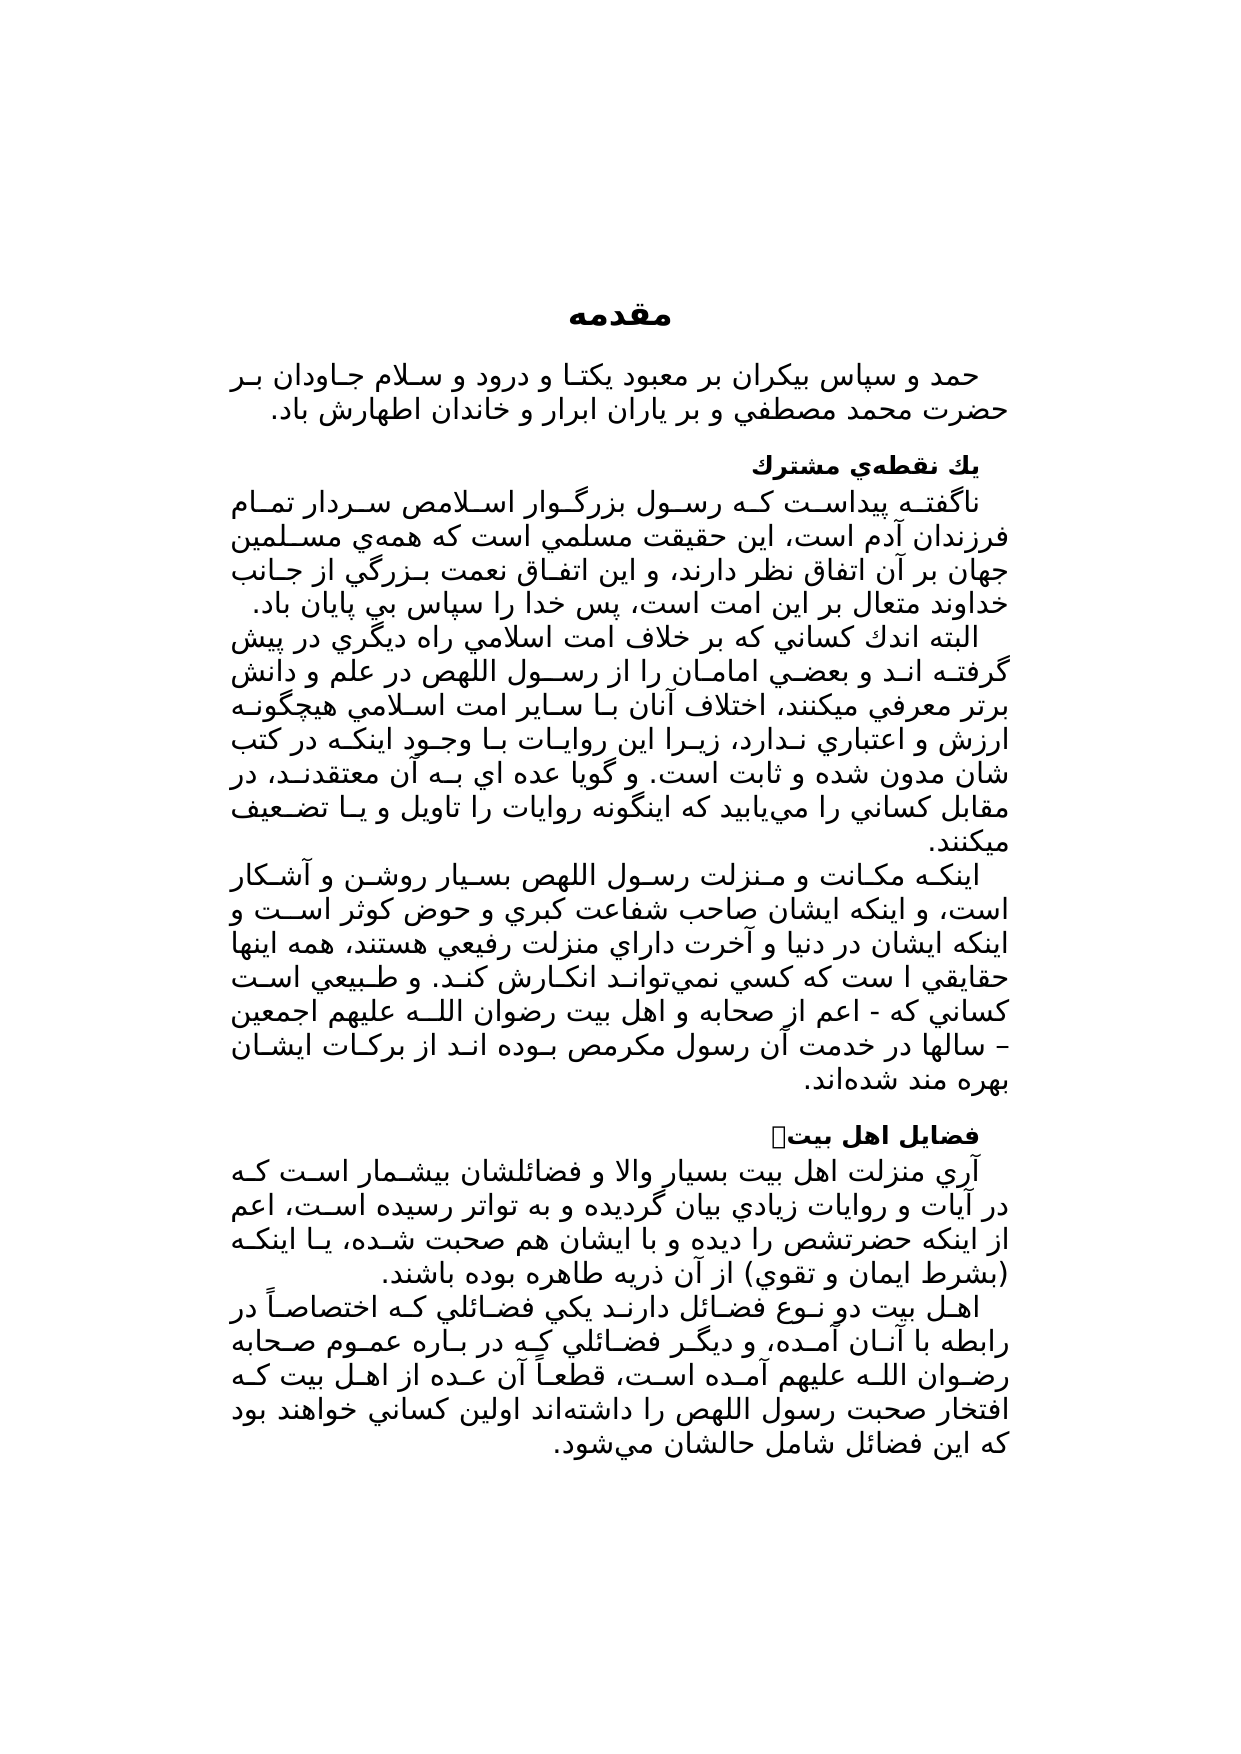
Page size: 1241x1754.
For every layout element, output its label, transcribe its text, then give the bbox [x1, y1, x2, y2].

text آري منزلت اهل بيت بسيار والا و فضائلشان بيشمار است كه در آيات و روايات زيادي بيان گرديده و به تواتر رسيده است، اعم از اينكه حضرتشص را ديده و با ايشان هم صحبت شده، يا اينكه (بشرط ايمان و تقوي) از آن ذريه طاهره بوده باشند. [230, 1154, 1010, 1290]
text ناگفته پيداست كه رسول بزرگوار اسلامص سردار تمام فرزندان آدم است، اين حقيقت مسلمي است كه همه‌ي مسلمين جهان بر آن اتفاق نظر دارند، و اين اتفاق نعمت بزرگي از جانب خداوند متعال بر اين امت است، پس خدا را سپاس بي پايان باد. [230, 485, 1010, 621]
text مقدمه [230, 295, 1010, 334]
text حمد و سپاس بيكران بر معبود يكتا و درود و سلام جاودان بر حضرت محمد مصطفي و بر ياران ابرار و خاندان اطهارش باد. [230, 359, 1010, 427]
text فضايل اهل بيت [230, 1121, 980, 1150]
text البته اندك كساني كه بر خلاف امت اسلامي راه ديگري در پيش گرفته اند و بعضي امامان را از رسـول اللهص در علم و دانش برتر معرفي ميكنند، اختلاف آنان با ساير امت اسلامي هيچگونه ارزش و اعتباري ندارد، زيرا اين روايات با وجود اينكه در كتب شان مدون شده و ثابت است. و گويا عده اي به آن معتقدند، در مقابل كساني را مي‌يابيد كه اينگونه روايات را تاويل و يا تضعيف ميكنند. [230, 621, 1010, 858]
text اهل بيت دو نوع فضائل دارند يكي فضائلي كه اختصاصاً در رابطه با آنان آمده، و ديگر فضائلي كه در باره عموم صحابه رضوان الله عليهم آمده است، قطعاً آن عده از اهل بيت كه افتخار صحبت رسول اللهص را داشته‌اند اولين كساني خواهند بود كه اين فضائل شامل حالشان مي‌شود. [230, 1290, 1010, 1460]
text يك نقطه‌ي مشترك [230, 452, 980, 481]
text اينكه مكانت و منزلت رسول اللهص بسيار روشن و آشكار است، و اينكه ايشان صاحب شفاعت كبري و حوض كوثر است و اينكه ايشان در دنيا و آخرت داراي منزلت رفيعي هستند، همه اينها حقايقي ا ست كه كسي نمي‌تواند انكارش كند. و طبيعي است كساني كه - اعم از صحابه و اهل بيت رضوان الله عليهم اجمعين – سالها در خدمت آن رسول مكرمص بوده اند از بركات ايشان بهره مند شده‌اند. [230, 858, 1010, 1096]
